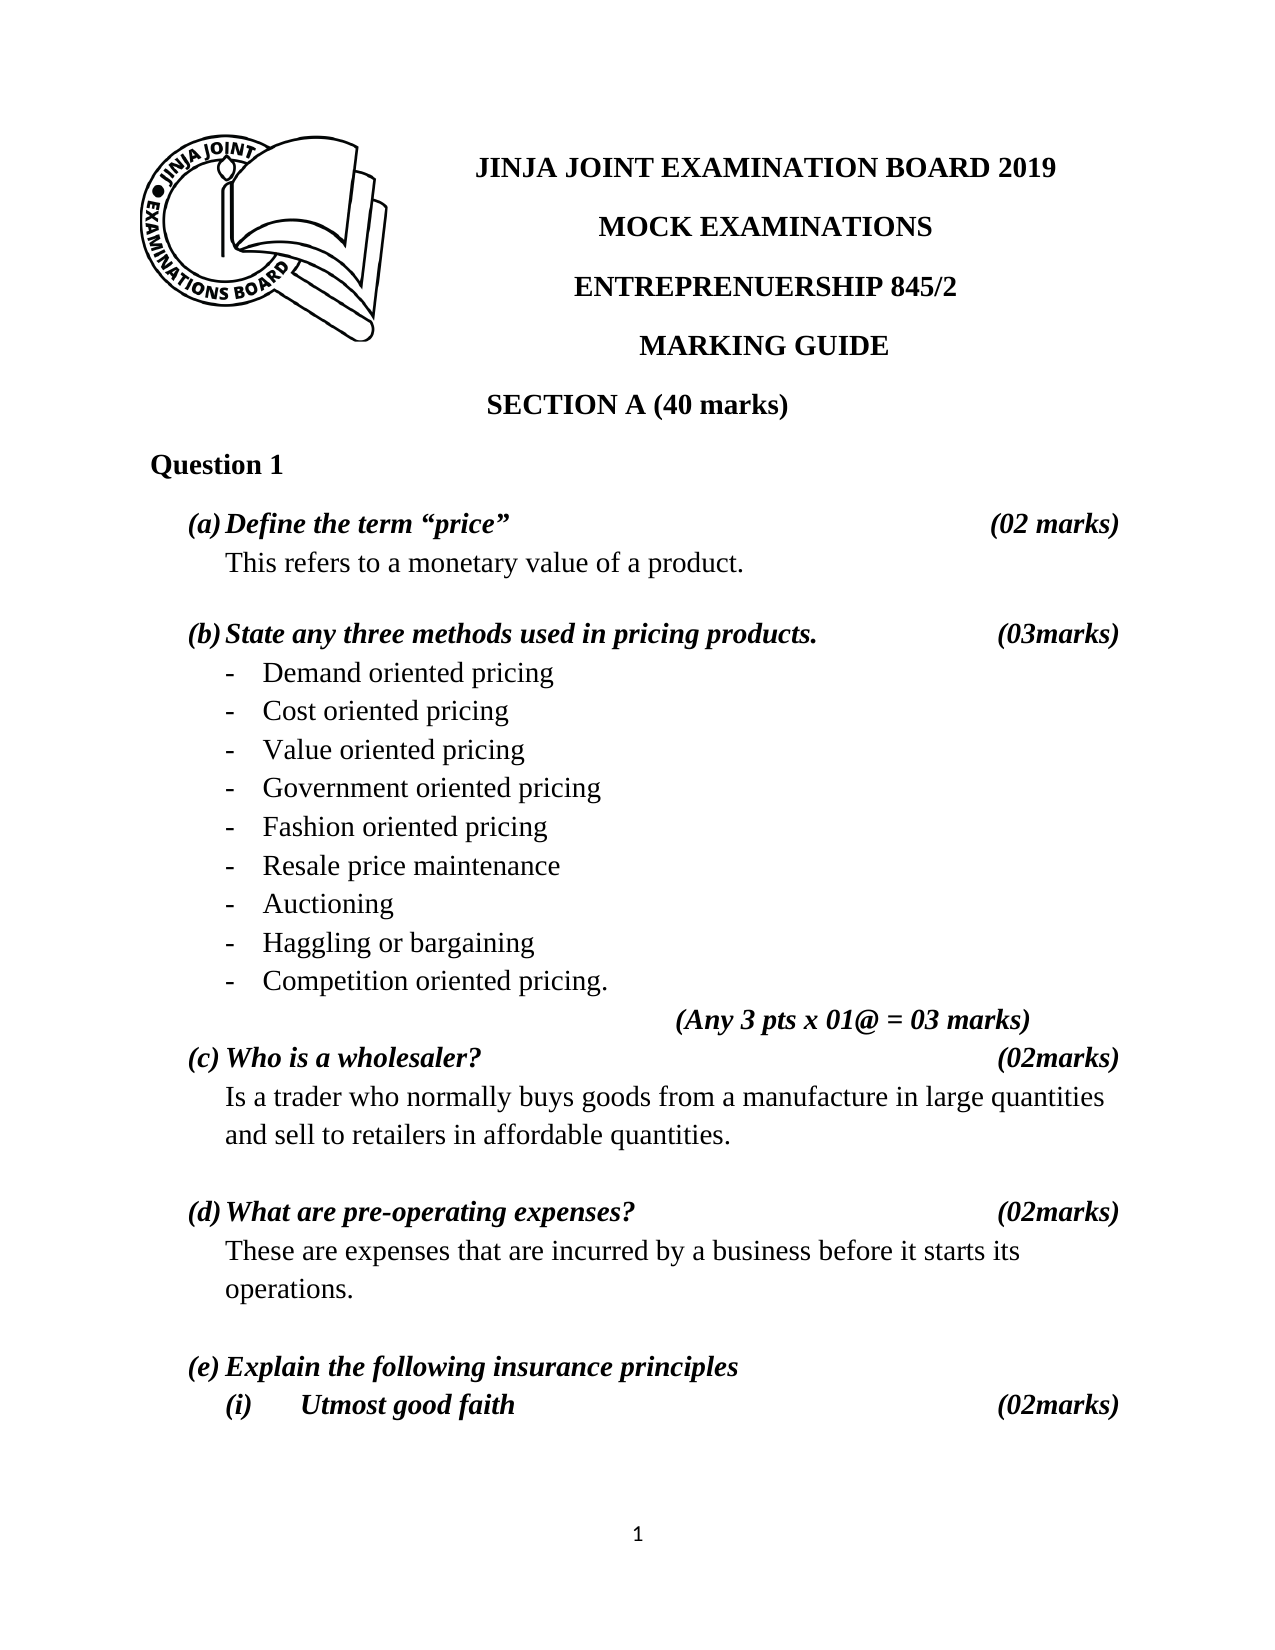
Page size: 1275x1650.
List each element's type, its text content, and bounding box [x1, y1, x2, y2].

text ENTREPRENUERSHIP 845/2 [385, 269, 1125, 302]
list These are expenses that are incurred by a business before it starts its operations. [225, 1233, 1125, 1305]
list Resale price maintenance [225, 848, 1125, 881]
text Question 1 [150, 447, 1125, 480]
list Auctioning [225, 886, 1125, 920]
list Competition oriented pricing. [225, 963, 1125, 997]
list Value oriented pricing [225, 732, 1125, 766]
list What are pre-operating expenses? (02marks) [187, 1194, 1125, 1228]
list Explain the following insurance principles [187, 1349, 1125, 1382]
list This refers to a monetary value of a product. [225, 545, 1125, 578]
text MOCK EXAMINATIONS [388, 209, 1125, 243]
list Fashion oriented pricing [225, 809, 1125, 843]
list Define the term “price” (02 marks) [187, 506, 1125, 540]
list Demand oriented pricing [225, 655, 1125, 688]
list Cost oriented pricing [225, 693, 1125, 727]
text MARKING GUIDE [150, 328, 1125, 362]
list (Any 3 pts x 01@ = 03 marks) [675, 1002, 1125, 1035]
list Government oriented pricing [225, 771, 1125, 804]
list Is a trader who normally buys goods from a manufacture in large quantities and sell to retailers in affordable quantities. [225, 1079, 1125, 1151]
list Who is a wholesaler? (02marks) [187, 1040, 1125, 1074]
list Utmost good faith (02marks) [225, 1387, 1125, 1421]
list State any three methods used in pricing products. (03marks) [187, 616, 1125, 650]
picture [139, 130, 388, 341]
text SECTION A (40 marks) [150, 387, 1125, 421]
list Haggling or bargaining [225, 925, 1125, 958]
text JINJA JOINT EXAMINATION BOARD 2019 [387, 150, 1125, 183]
